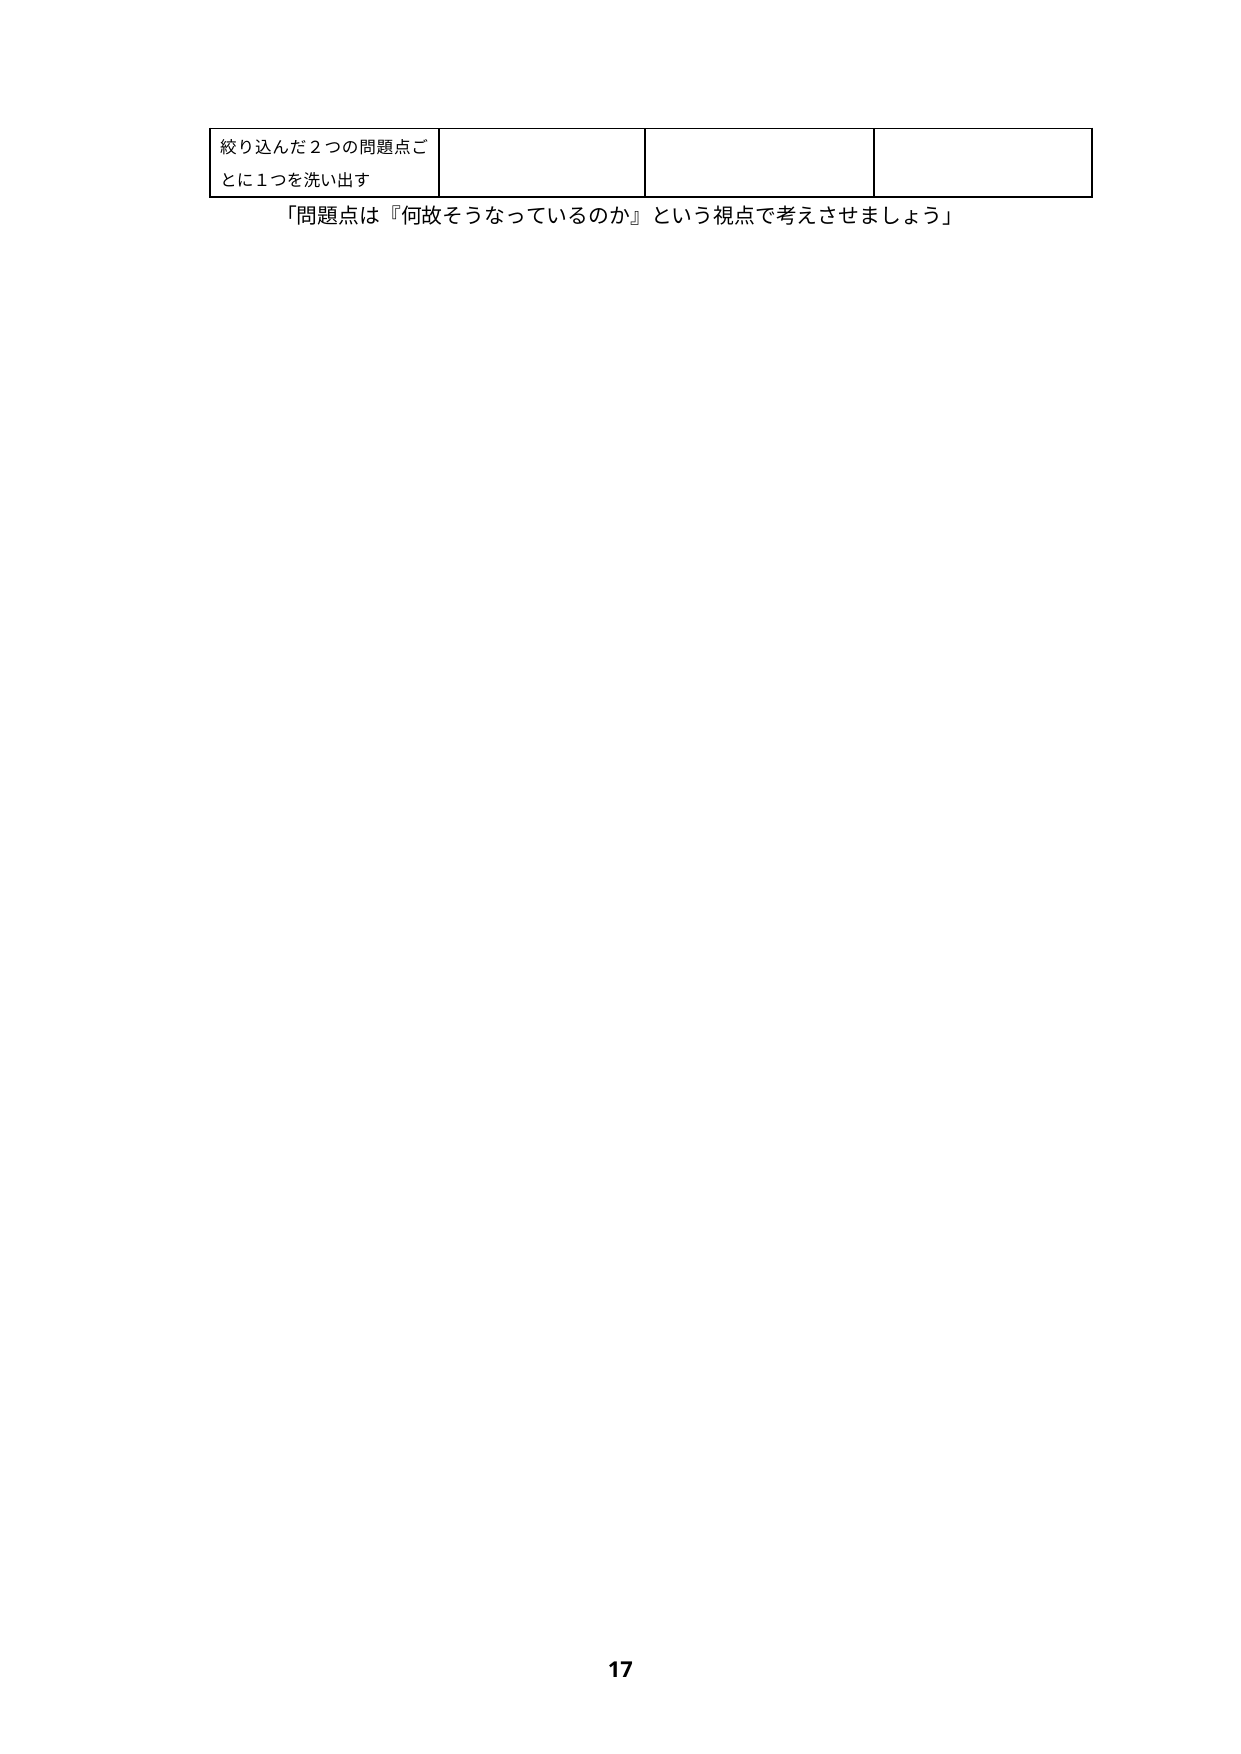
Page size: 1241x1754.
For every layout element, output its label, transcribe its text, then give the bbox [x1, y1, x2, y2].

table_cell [211, 129, 438, 196]
table_cell [875, 129, 1091, 196]
text 「問題点は『何故そうなっているのか』という視点で考えさせましょう」 [130, 198, 1110, 231]
table_cell [440, 129, 644, 196]
table_cell [646, 129, 873, 196]
